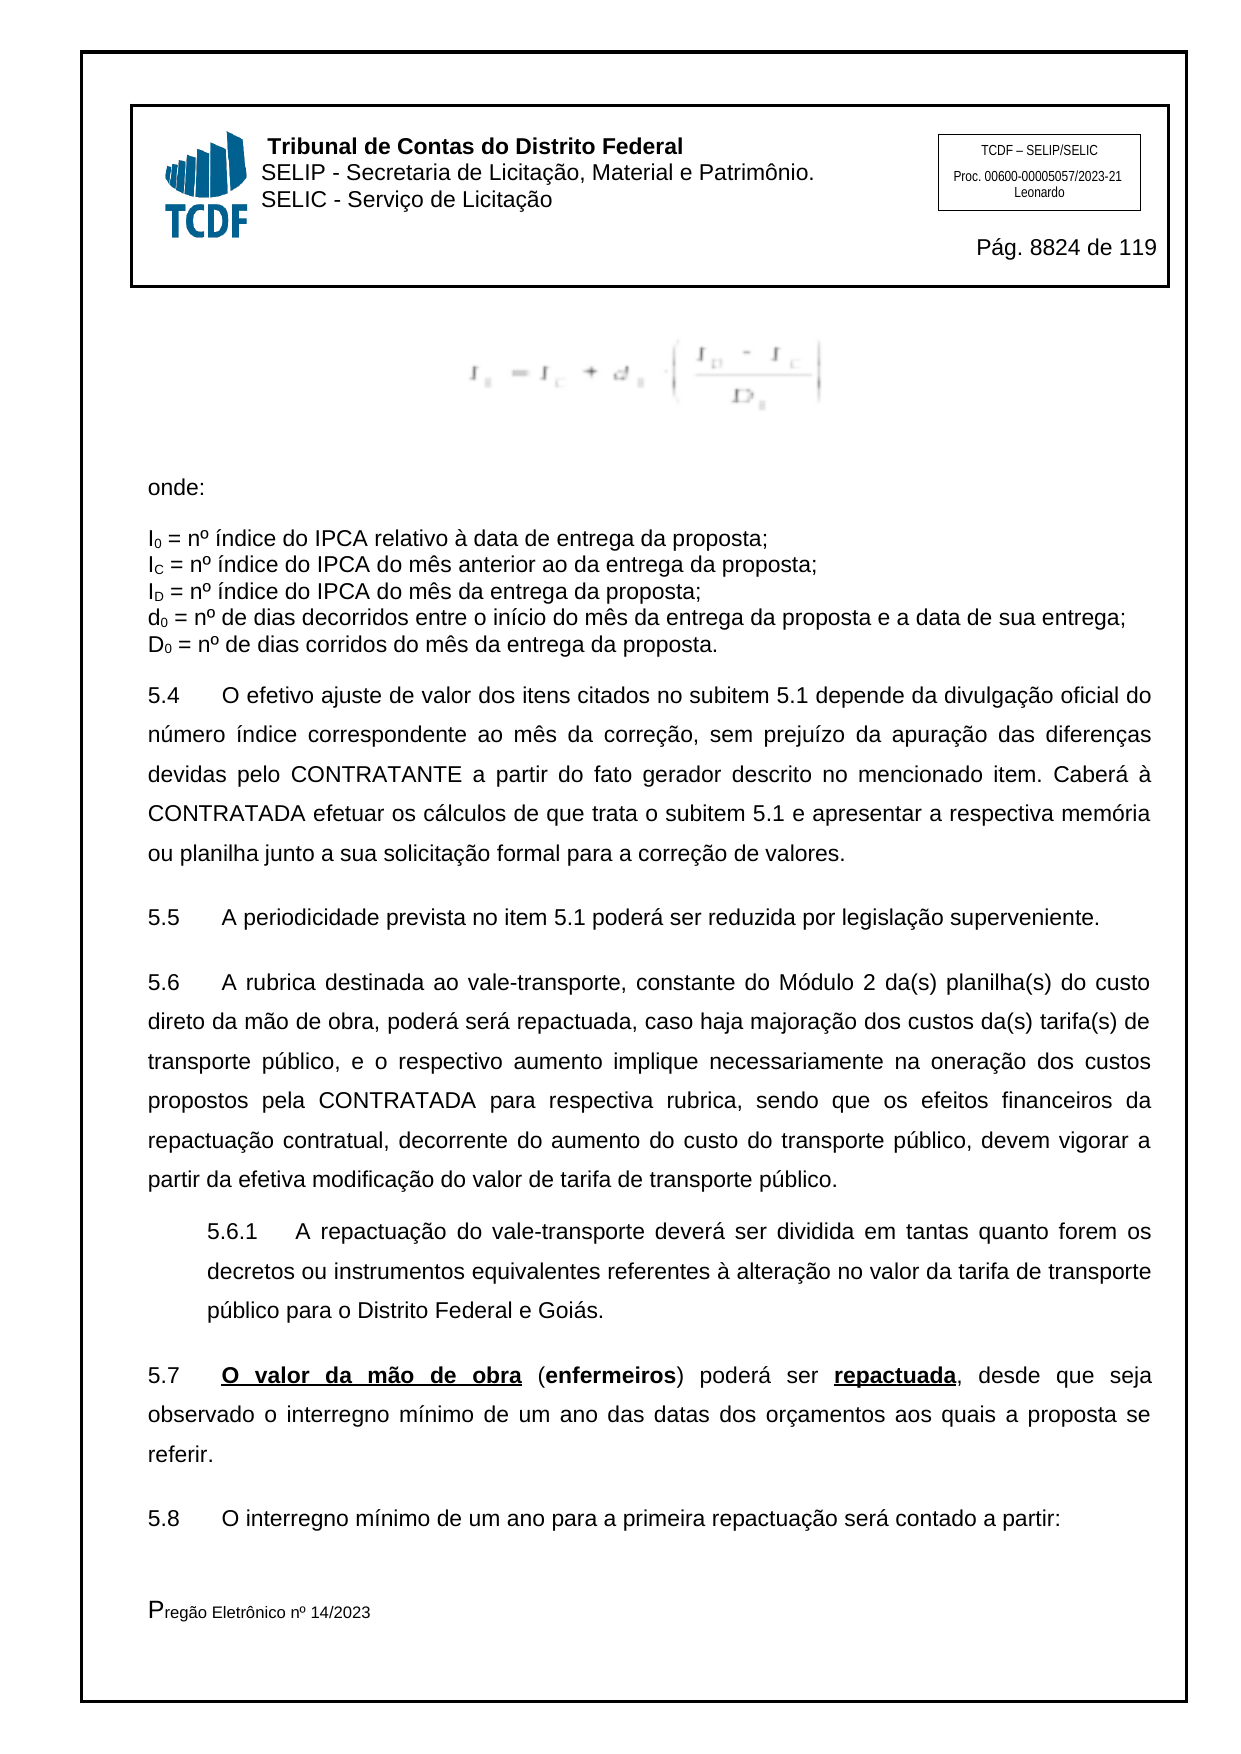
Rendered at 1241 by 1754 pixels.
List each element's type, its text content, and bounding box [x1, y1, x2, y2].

list A rubrica destinada ao vale-transporte, constante do Módulo 2 da(s) planilha(s) do custo direto da mão de obra, poderá será repactuada, caso haja majoração dos custos da(s) tarifa(s) de transporte público, e o respectivo aumento implique necessariamente na oneração dos custos propostos pela Contratada para respectiva rubrica, sendo que os efeitos financeiros da repactuação contratual, decorrente do aumento do custo do transporte público, devem vigorar a partir da efetiva modificação do valor de tarifa de transporte público. [148, 969, 1152, 1192]
text 5.6.1 A repactuação do vale-transporte deverá ser dividida em tantas quanto forem os decretos ou instrumentos equivalentes referentes à alteração no valor da tarifa de transporte público para o Distrito Federal e Goiás. [207, 1218, 1152, 1323]
text D0 = nº de dias corridos do mês da entrega da proposta. [148, 631, 1152, 657]
list O interregno mínimo de um ano para a primeira repactuação será contado a partir: [148, 1505, 1152, 1531]
list O valor da mão de obra (enfermeiros) poderá ser repactuada, desde que seja observado o interregno mínimo de um ano das datas dos orçamentos aos quais a proposta se referir. [148, 1362, 1152, 1467]
text d0 = nº de dias decorridos entre o início do mês da entrega da proposta e a data de sua entrega; [148, 604, 1152, 631]
text onde: [148, 474, 1152, 500]
text I0 = nº índice do IPCA relativo à data de entrega da proposta; [148, 525, 1152, 551]
text IC = nº índice do IPCA do mês anterior ao da entrega da proposta; [148, 551, 1152, 578]
list O efetivo ajuste de valor dos itens citados no subitem 5.1 depende da divulgação oficial do número índice correspondente ao mês da correção, sem prejuízo da apuração das diferenças devidas pelo CONTRATANTE a partir do fato gerador descrito no mencionado item. Caberá à Contratada efetuar os cálculos de que trata o subitem 5.1 e apresentar a respectiva memória ou planilha junto a sua solicitação formal para a correção de valores. [148, 682, 1152, 866]
list A periodicidade prevista no item 5.1 poderá ser reduzida por legislação superveniente. [148, 904, 1152, 931]
text ID = nº índice do IPCA do mês da entrega da proposta; [148, 578, 1152, 604]
picture [150, 128, 262, 240]
